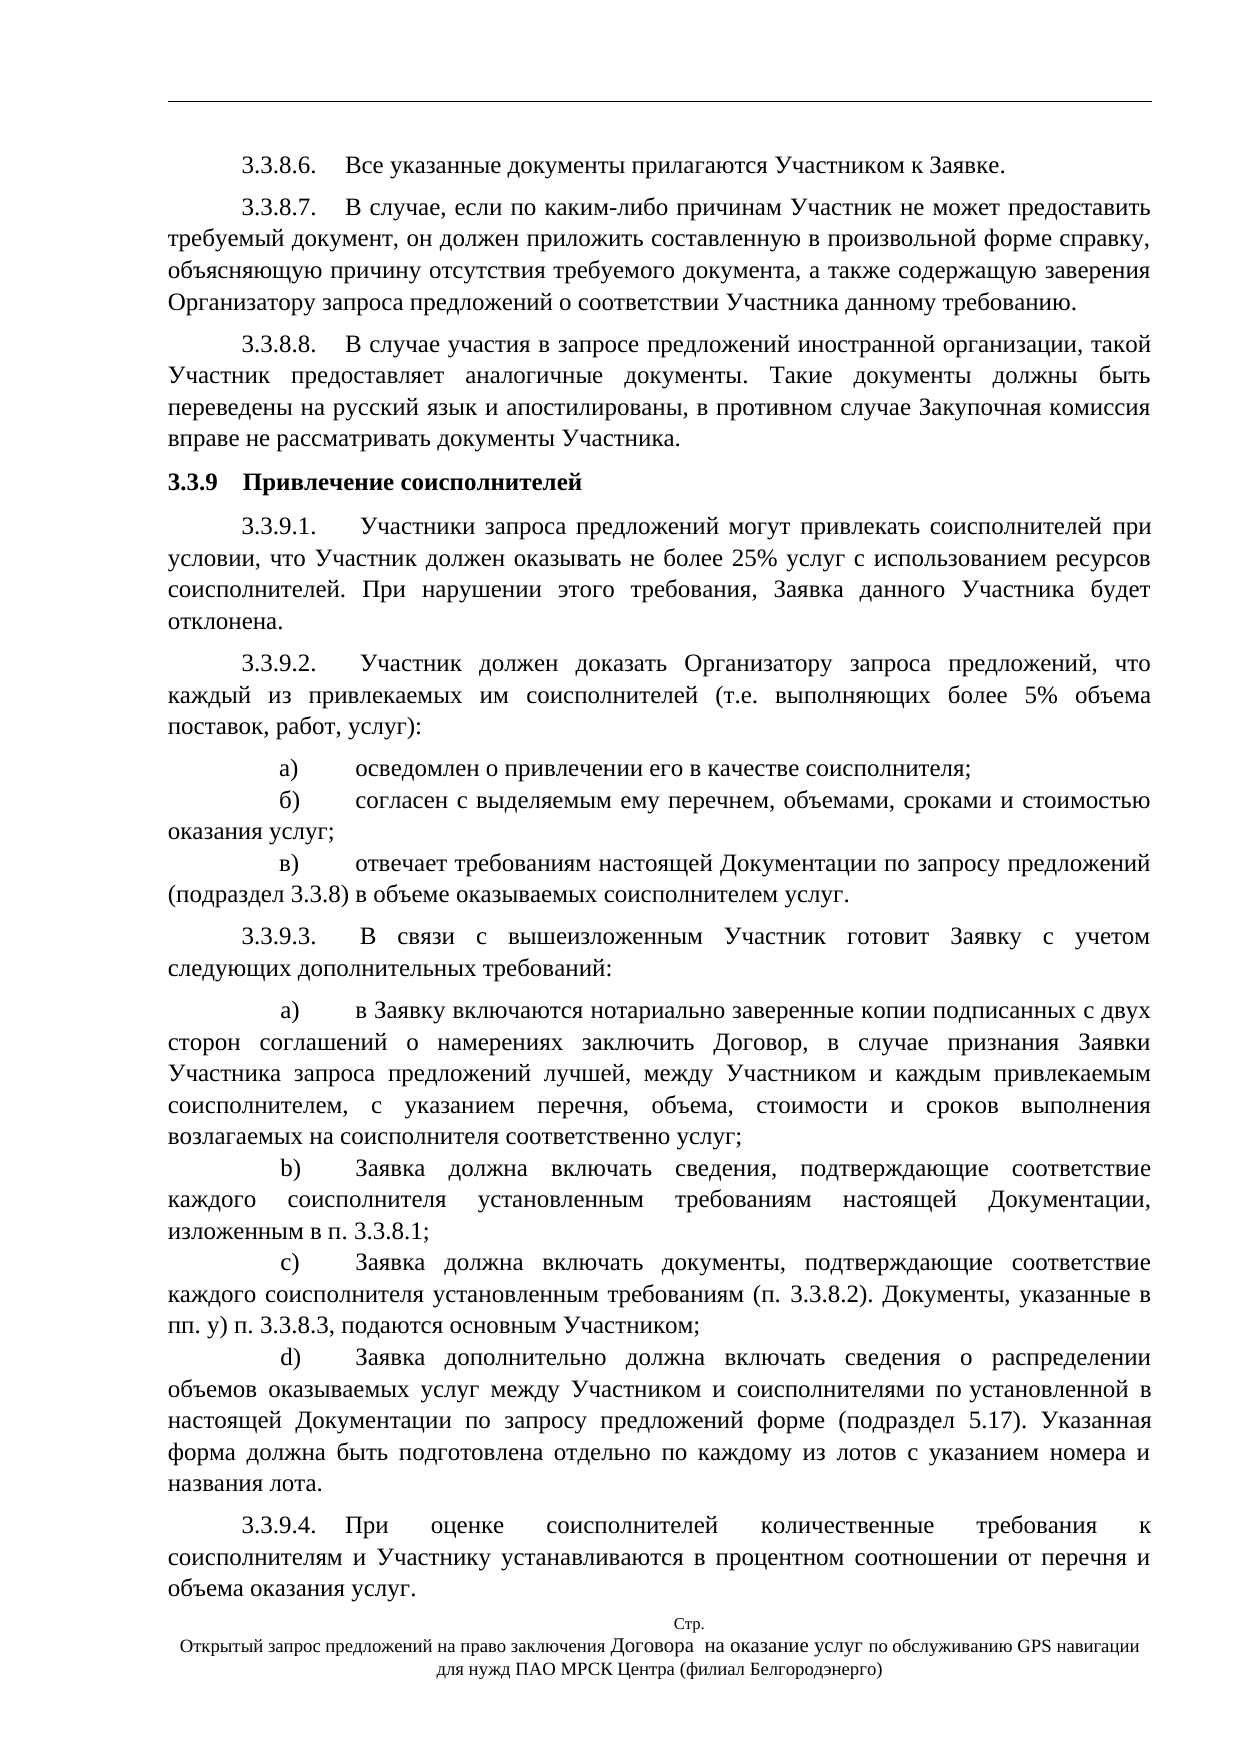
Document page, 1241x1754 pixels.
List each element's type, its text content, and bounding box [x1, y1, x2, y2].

list Все указанные документы прилагаются Участником к Заявке. [168, 150, 1152, 179]
list В случае, если по каким-либо причинам Участник не может предоставить требуемый документ, он должен приложить составленную в произвольной форме справку, объясняющую причину отсутствия требуемого документа, а также содержащую заверения Организатору запроса предложений о соответствии Участника данному требованию. [168, 192, 1152, 315]
list в Заявку включаются нотариально заверенные копии подписанных с двух сторон соглашений о намерениях заключить Договор, в случае признания Заявки Участника запроса предложений лучшей, между Участником и каждым привлекаемым соисполнителем, с указанием перечня, объема, стоимости и сроков выполнения возлагаемых на соисполнителя соответственно услуг; [168, 995, 1152, 1150]
subtitle Привлечение соисполнителей [168, 467, 1152, 496]
list Участник должен доказать Организатору запроса предложений, что каждый из привлекаемых им соисполнителей (т.е. выполняющих более 5% объема поставок, работ, услуг): [168, 648, 1152, 740]
list Заявка должна включать сведения, подтверждающие соответствие каждого соисполнителя установленным требованиям настоящей Документации, изложенным в п. 3.3.8.1; [168, 1153, 1152, 1245]
list В связи с вышеизложенным Участник готовит Заявку с учетом следующих дополнительных требований: [168, 921, 1152, 982]
list осведомлен о привлечении его в качестве соисполнителя; [168, 753, 1152, 782]
list В случае участия в запросе предложений иностранной организации, такой Участник предоставляет аналогичные документы. Такие документы должны быть переведены на русский язык и апостилированы, в противном случае Закупочная комиссия вправе не рассматривать документы Участника. [168, 329, 1152, 452]
list При оценке соисполнителей количественные требования к соисполнителям и Участнику устанавливаются в процентном соотношении от перечня и объема оказания услуг. [168, 1510, 1152, 1602]
list согласен с выделяемым ему перечнем, объемами, сроками и стоимостью оказания услуг; [168, 785, 1152, 845]
list Участники запроса предложений могут привлекать соисполнителей при условии, что Участник должен оказывать не более 25% услуг c использованием ресурсов соисполнителей. При нарушении этого требования, Заявка данного Участника будет отклонена. [168, 511, 1152, 635]
